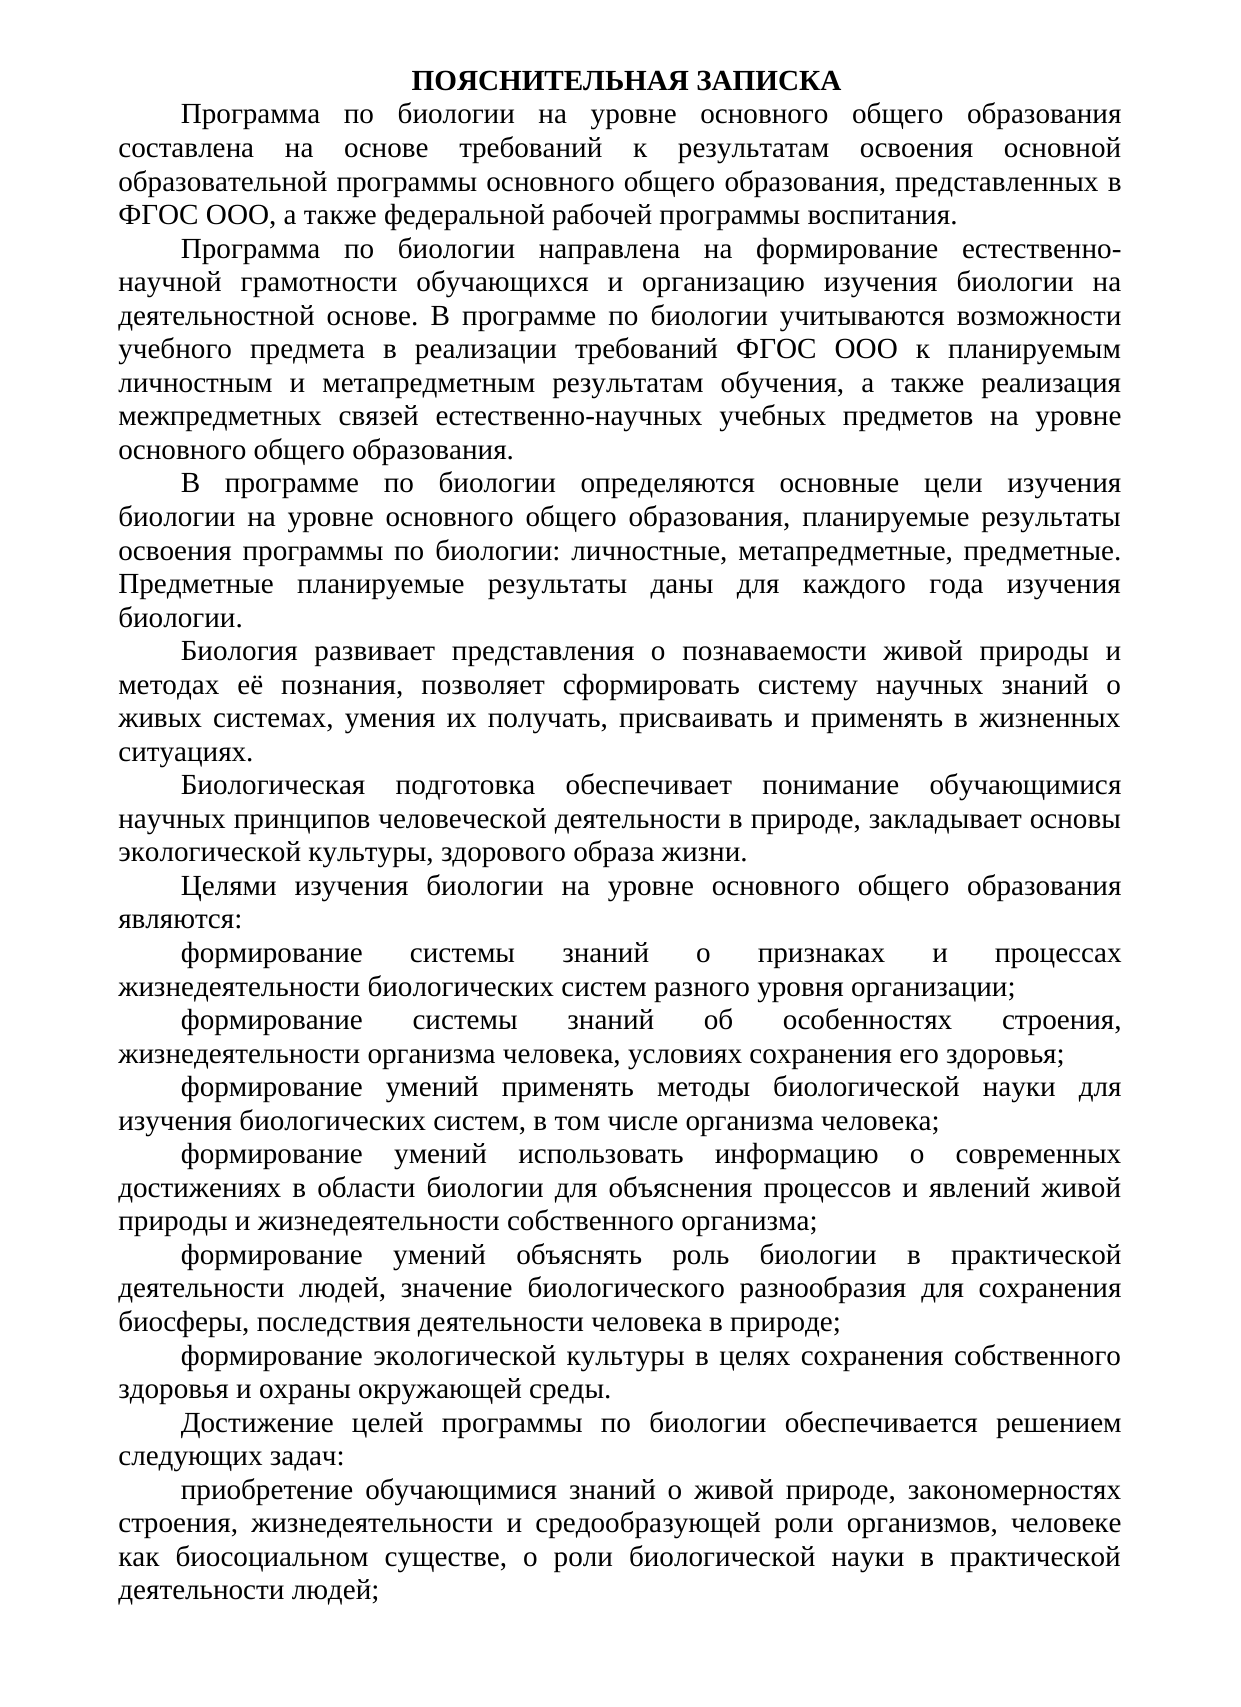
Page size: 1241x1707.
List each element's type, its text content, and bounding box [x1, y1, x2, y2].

text Биология развивает представления о познаваемости живой природы и методах её познания, позволяет сформировать систему научных знаний о живых системах, умения их получать, присваивать и применять в жизненных ситуациях. [118, 633, 1122, 767]
text ПОЯСНИТЕЛЬНАЯ ЗАПИСКА [131, 63, 1122, 97]
text формирование умений объяснять роль биологии в практической деятельности людей, значение биологического разнообразия для сохранения биосферы, последствия деятельности человека в природе; [118, 1237, 1122, 1338]
text формирование системы знаний об особенностях строения, жизнедеятельности организма человека, условиях сохранения его здоровья; [118, 1002, 1122, 1069]
text формирование экологической культуры в целях сохранения собственного здоровья и охраны окружающей среды. [118, 1338, 1122, 1405]
text Достижение целей программы по биологии обеспечивается решением следующих задач: [118, 1405, 1122, 1472]
text формирование умений использовать информацию о современных достижениях в области биологии для объяснения процессов и явлений живой природы и жизнедеятельности собственного организма; [118, 1136, 1122, 1237]
text Целями изучения биологии на уровне основного общего образования являются: [118, 868, 1122, 935]
text формирование умений применять методы биологической науки для изучения биологических систем, в том числе организма человека; [118, 1069, 1122, 1136]
text Программа по биологии на уровне основного общего образования составлена на основе требований к результатам освоения основной образовательной программы основного общего образования, представленных в ФГОС ООО, а также федеральной рабочей программы воспитания. [118, 97, 1122, 231]
text Биологическая подготовка обеспечивает понимание обучающимися научных принципов человеческой деятельности в природе, закладывает основы экологической культуры, здорового образа жизни. [118, 767, 1122, 868]
text Программа по биологии направлена на формирование естественно-научной грамотности обучающихся и организацию изучения биологии на деятельностной основе. В программе по биологии учитываются возможности учебного предмета в реализации требований ФГОС ООО к планируемым личностным и метапредметным результатам обучения, а также реализация межпредметных связей естественно-научных учебных предметов на уровне основного общего образования. [118, 231, 1122, 466]
text В программе по биологии определяются основные цели изучения биологии на уровне основного общего образования, планируемые результаты освоения программы по биологии: личностные, метапредметные, предметные. Предметные планируемые результаты даны для каждого года изучения биологии. [118, 466, 1122, 633]
text приобретение обучающимися знаний о живой природе, закономерностях строения, жизнедеятельности и средообразующей роли организмов, человеке как биосоциальном существе, о роли биологической науки в практической деятельности людей; [118, 1472, 1122, 1606]
text формирование системы знаний о признаках и процессах жизнедеятельности биологических систем разного уровня организации; [118, 935, 1122, 1002]
